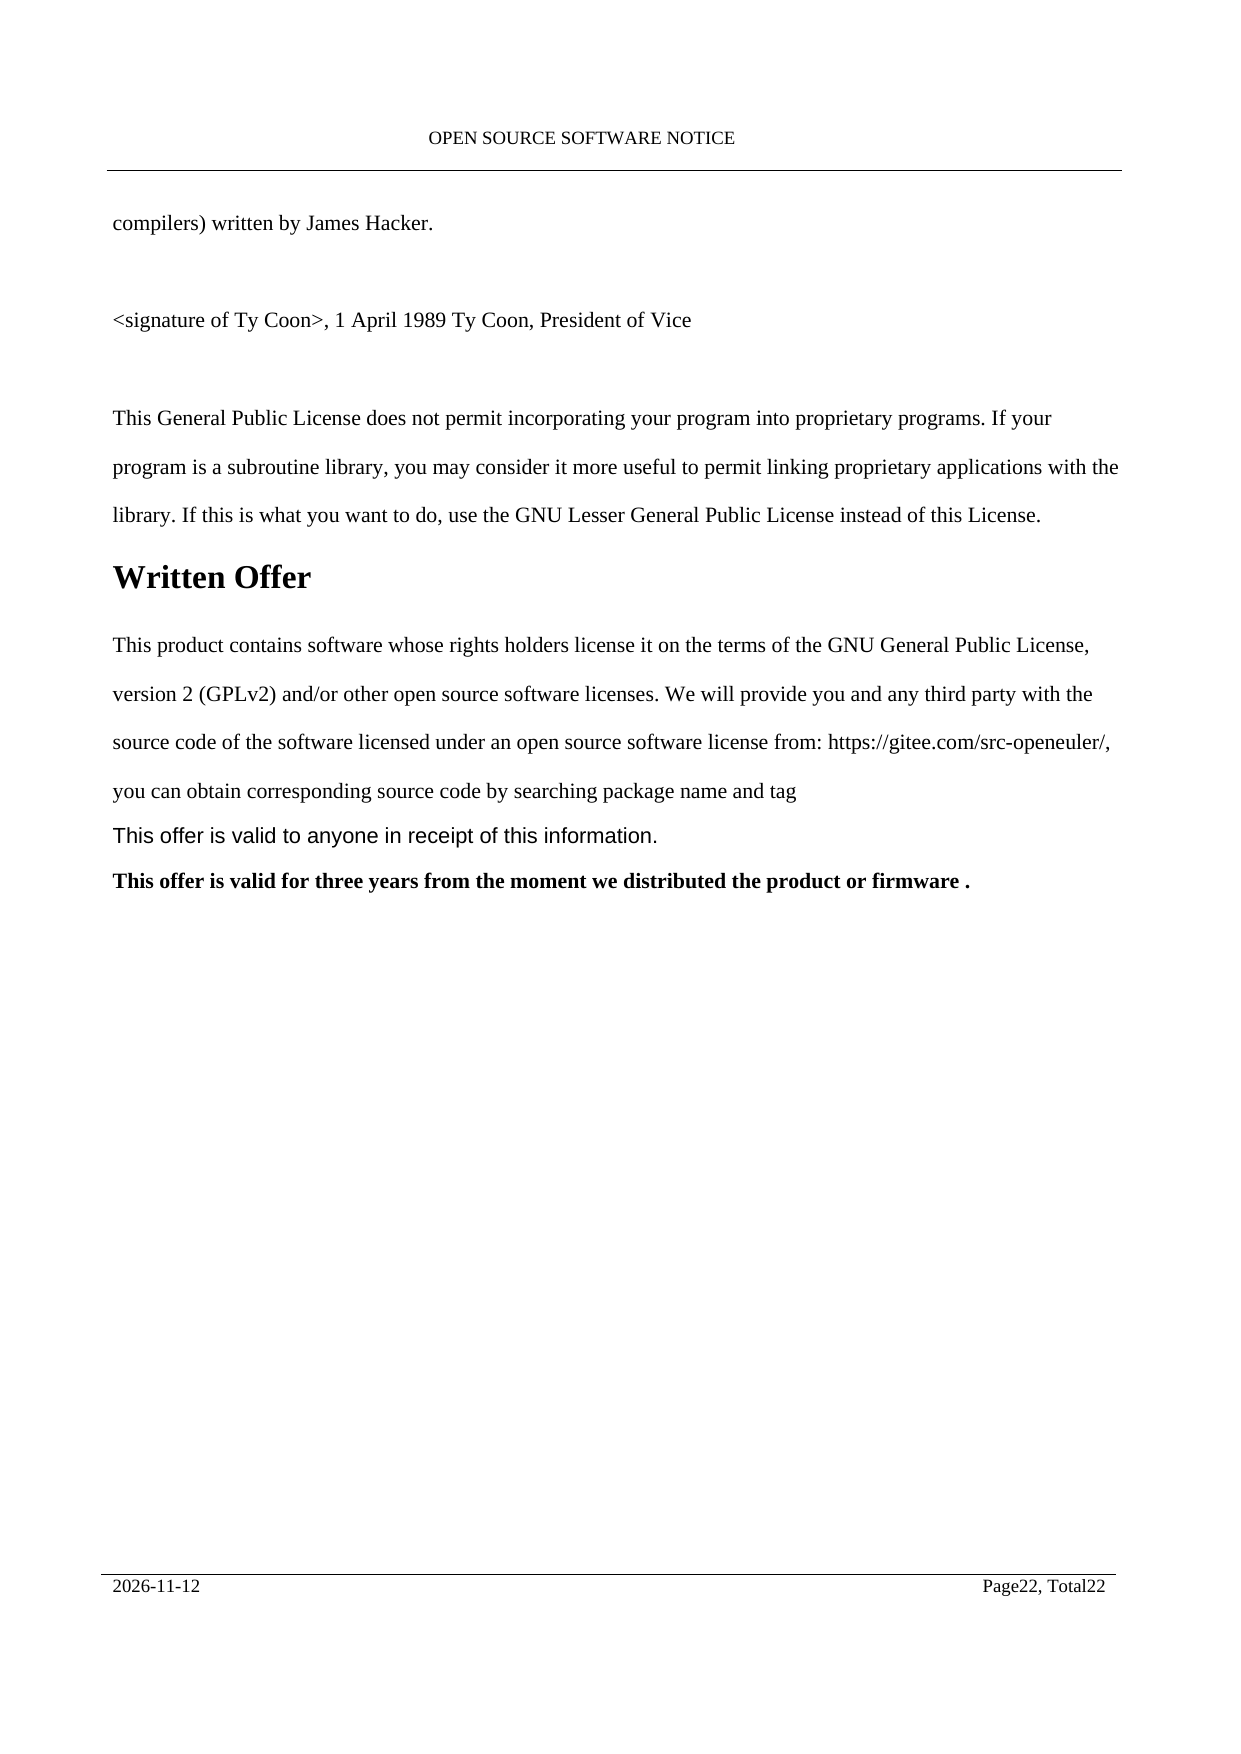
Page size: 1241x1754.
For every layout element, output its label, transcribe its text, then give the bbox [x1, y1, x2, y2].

text This offer is valid to anyone in receipt of this information. [112, 819, 1128, 852]
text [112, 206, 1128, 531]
text This offer is valid for three years from the moment we distributed the product or firmware . [112, 864, 1128, 897]
text Written Offer [112, 544, 1128, 609]
text This product contains software whose rights holders license it on the terms of the GNU General Public License, version 2 (GPLv2) and/or other open source software licenses. We will provide you and any third party with the source code of the software licensed under an open source software license from: https://gitee.com/src-openeuler/, you can obtain corresponding source code by searching package name and tag [112, 628, 1128, 807]
